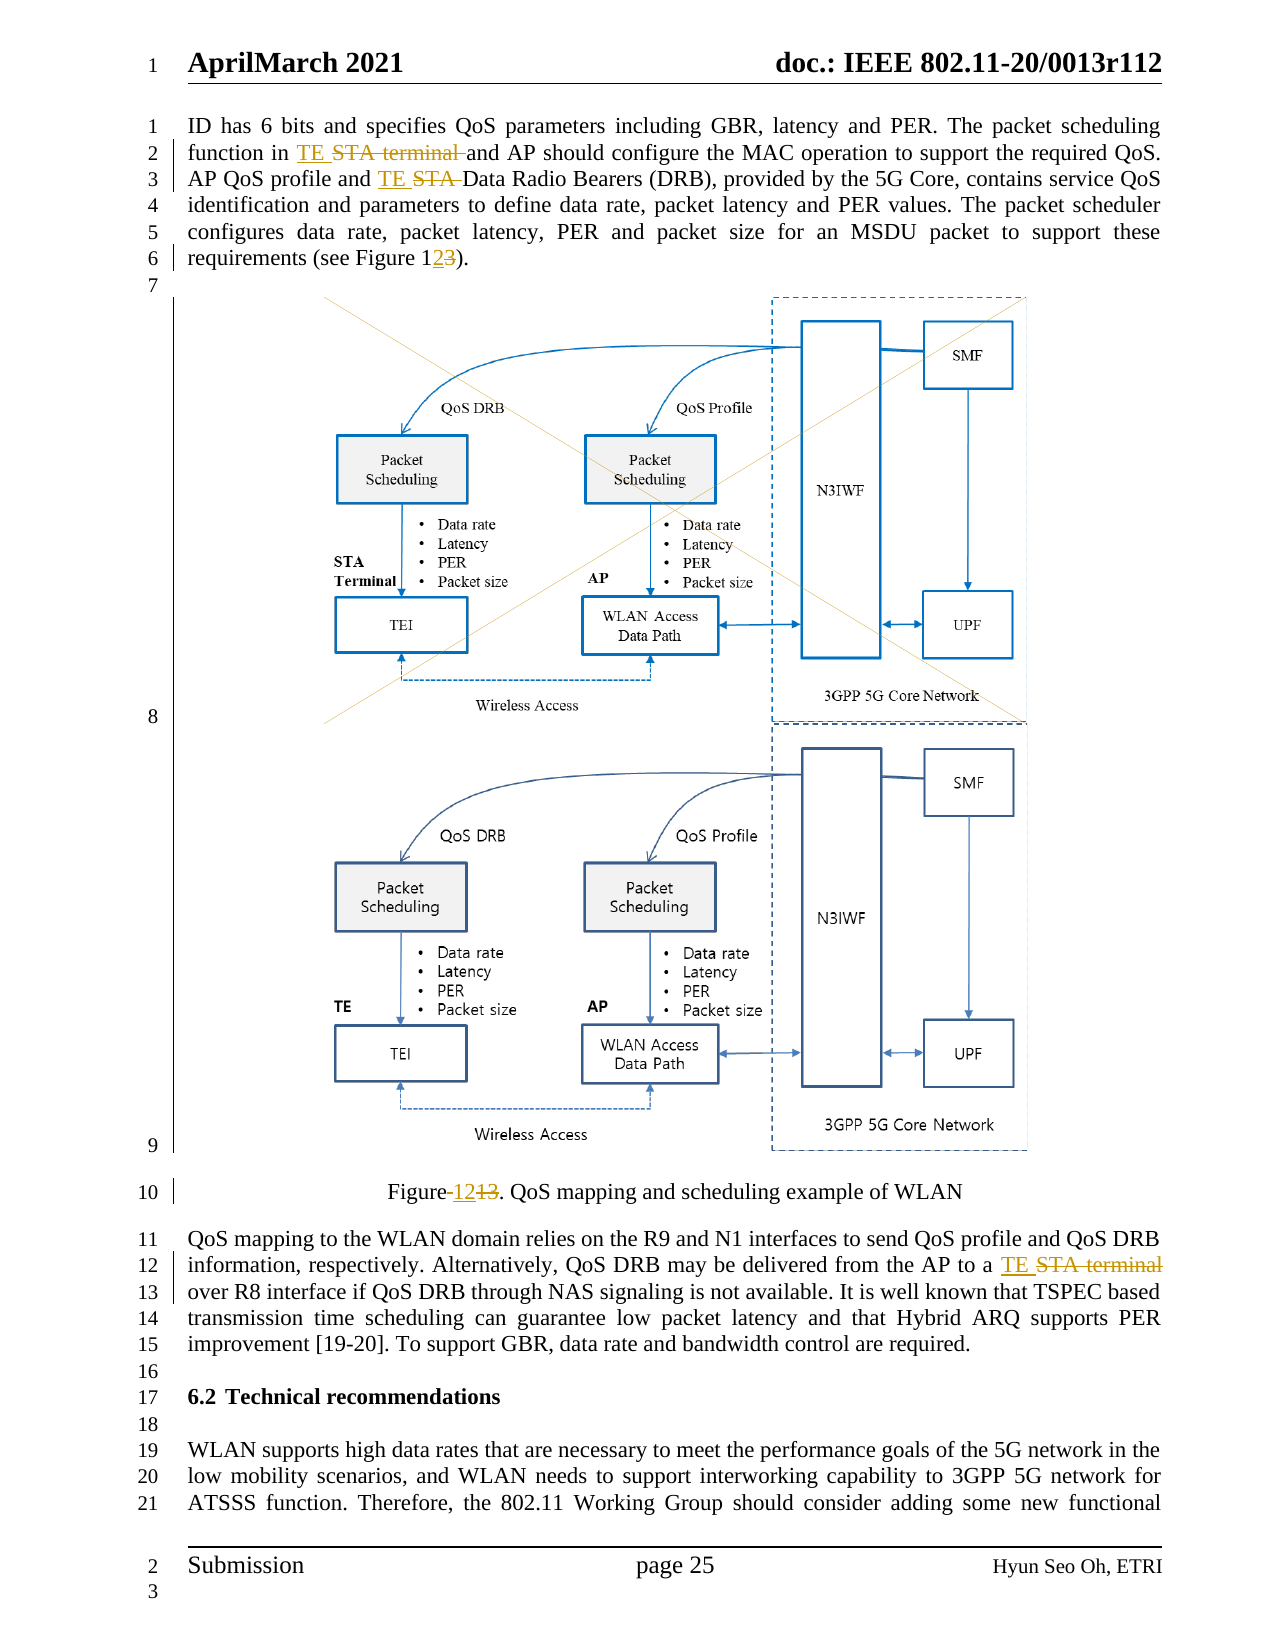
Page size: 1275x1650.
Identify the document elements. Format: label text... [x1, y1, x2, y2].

text Figure. QoS mapping and scheduling example of WLAN [187, 1178, 1162, 1204]
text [187, 1436, 1162, 1515]
text QoS mapping to the WLAN domain relies on the R9 and N1 interfaces to send QoS profile and QoS DRB information, respectively. Alternatively, QoS DRB may be delivered from the AP to a over R8 interface if QoS DRB through NAS signaling is not available. It is well known that TSPEC based transmission time scheduling can guarantee low packet latency and that Hybrid ARQ supports PER improvement [19-20]. To support GBR, data rate and bandwidth control are required. [187, 1225, 1162, 1357]
picture [326, 297, 1024, 509]
picture [323, 298, 1028, 1153]
subtitle Technical recommendations [187, 1383, 1162, 1409]
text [187, 112, 1162, 271]
